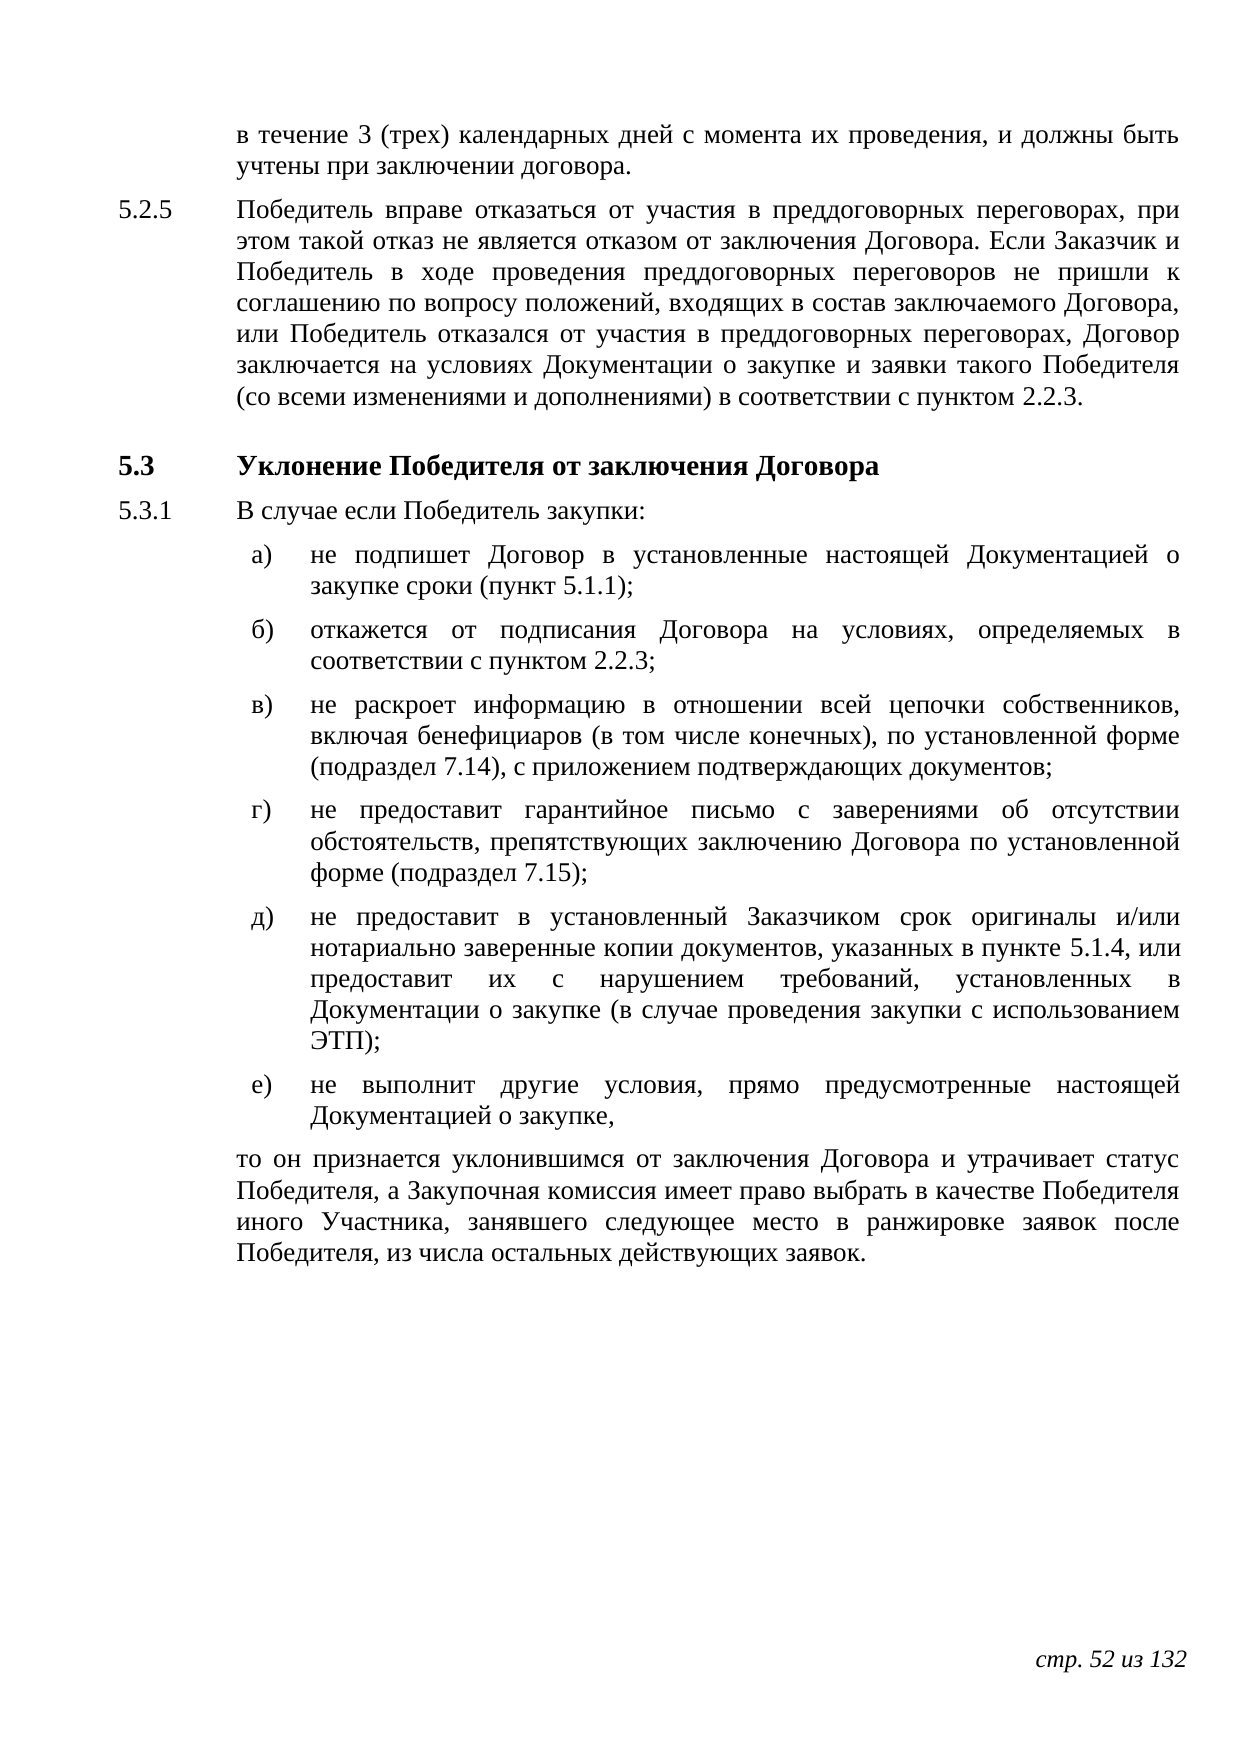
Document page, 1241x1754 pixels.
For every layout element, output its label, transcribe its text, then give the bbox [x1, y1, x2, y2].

text не подпишет Договор в установленные настоящей Документацией о закупке сроки (пункт 5.1.1); [251, 538, 1181, 600]
subtitle Уклонение Победителя от заключения Договора [118, 448, 1181, 482]
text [118, 118, 1181, 180]
text то он признается уклонившимся от заключения Договора и утрачивает статус Победителя, а Закупочная комиссия имеет право выбрать в качестве Победителя иного Участника, занявшего следующее место в ранжировке заявок после Победителя, из числа остальных действующих заявок. [236, 1143, 1181, 1267]
text Победитель вправе отказаться от участия в преддоговорных переговорах, при этом такой отказ не является отказом от заключения Договора. Если Заказчик и Победитель в ходе проведения преддоговорных переговоров не пришли к соглашению по вопросу положений, входящих в состав заключаемого Договора, или Победитель отказался от участия в преддоговорных переговорах, Договор заключается на условиях Документации о закупке и заявки такого Победителя (со всеми изменениями и дополнениями) в соответствии с пунктом 2.2.3. [118, 193, 1181, 411]
text откажется от подписания Договора на условиях, определяемых в соответствии с пунктом 2.2.3; [251, 613, 1181, 675]
text не предоставит в установленный Заказчиком срок оригиналы и/или нотариально заверенные копии документов, указанных в пункте 5.1.4, или предоставит их с нарушением требований, установленных в Документации о закупке (в случае проведения закупки с использованием ЭТП); [251, 899, 1181, 1055]
text не раскроет информацию в отношении всей цепочки собственников, включая бенефициаров (в том числе конечных), по установленной форме (подраздел 7.14), с приложением подтверждающих документов; [251, 688, 1181, 781]
text не выполнит другие условия, прямо предусмотренные настоящей Документацией о закупке, [251, 1068, 1181, 1130]
text В случае если Победитель закупки: [118, 494, 1181, 526]
text не предоставит гарантийное письмо с заверениями об отсутствии обстоятельств, препятствующих заключению Договора по установленной форме (подраздел 7.15); [251, 794, 1181, 887]
